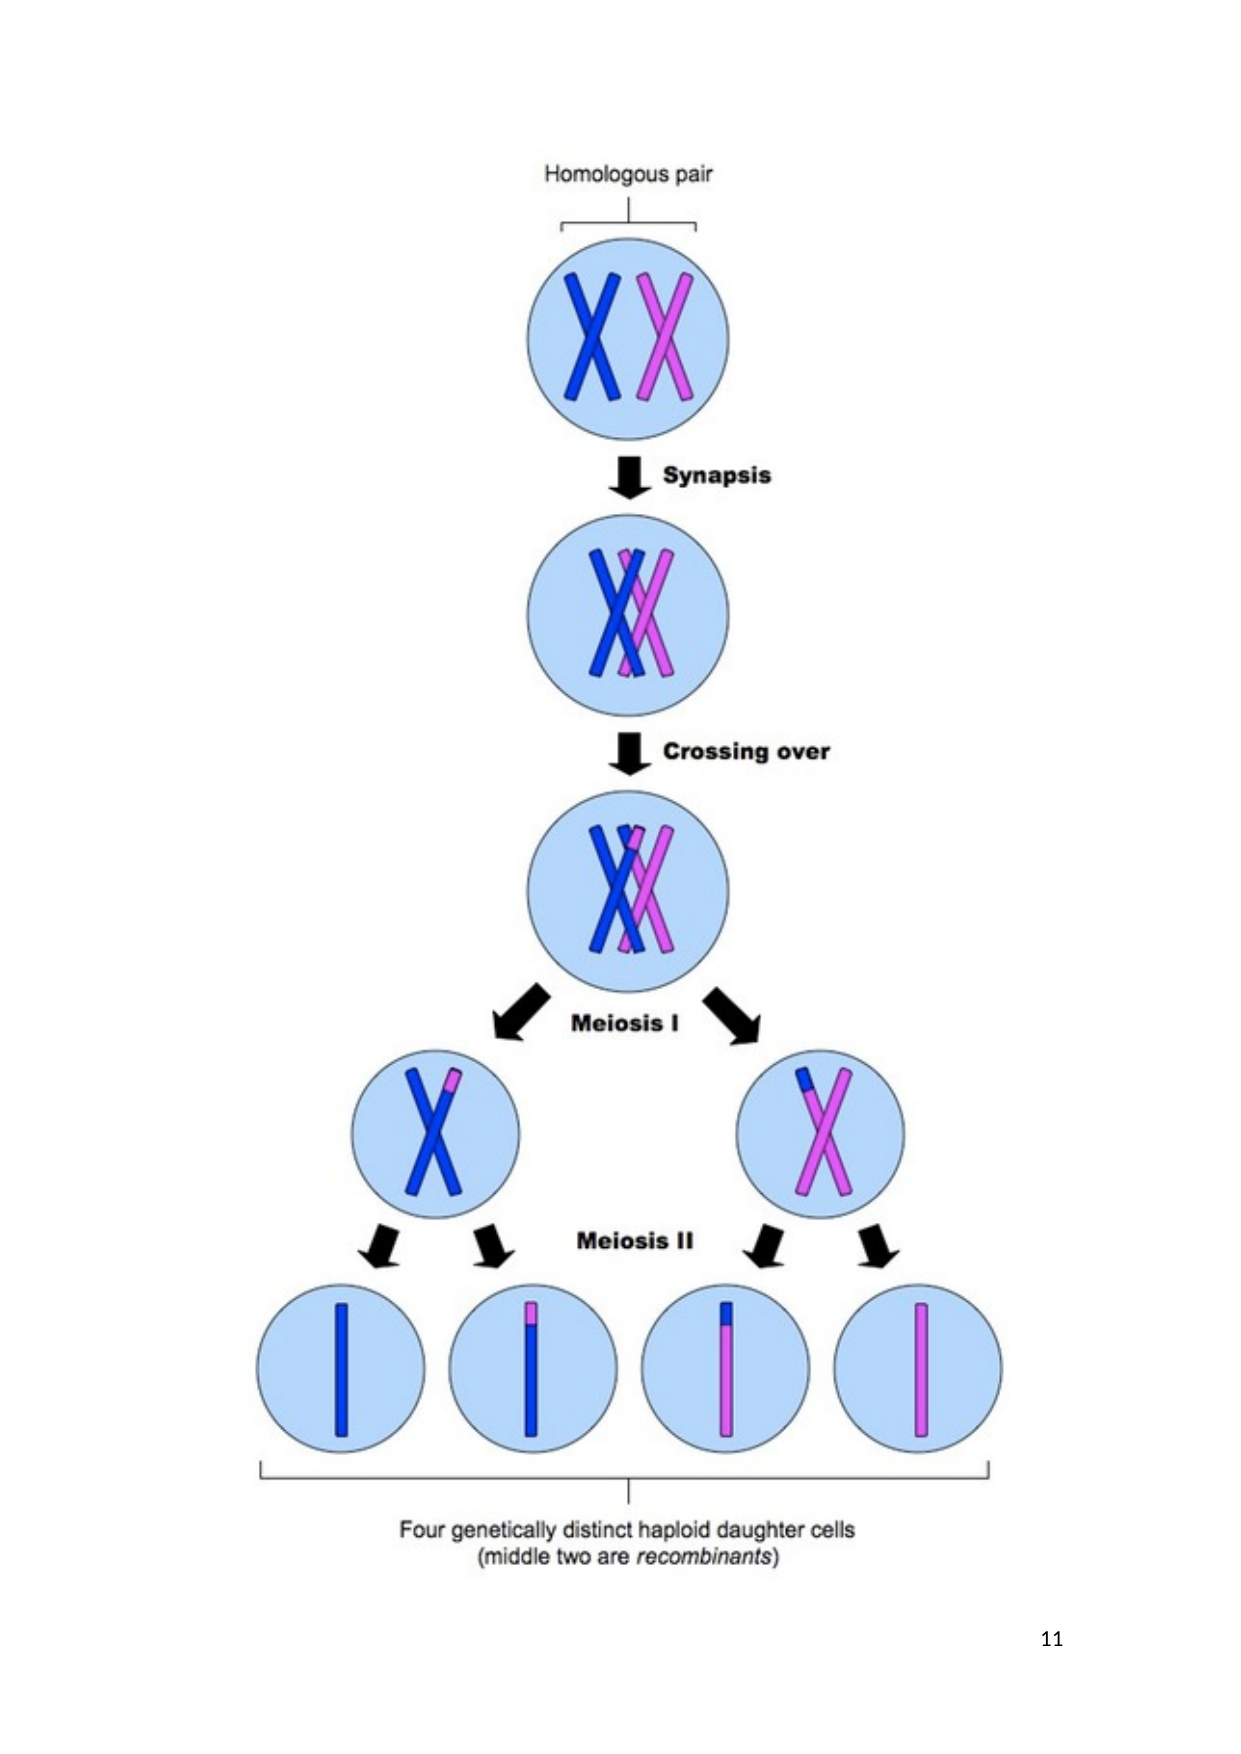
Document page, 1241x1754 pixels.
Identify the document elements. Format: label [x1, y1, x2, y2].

picture [177, 147, 1024, 1588]
